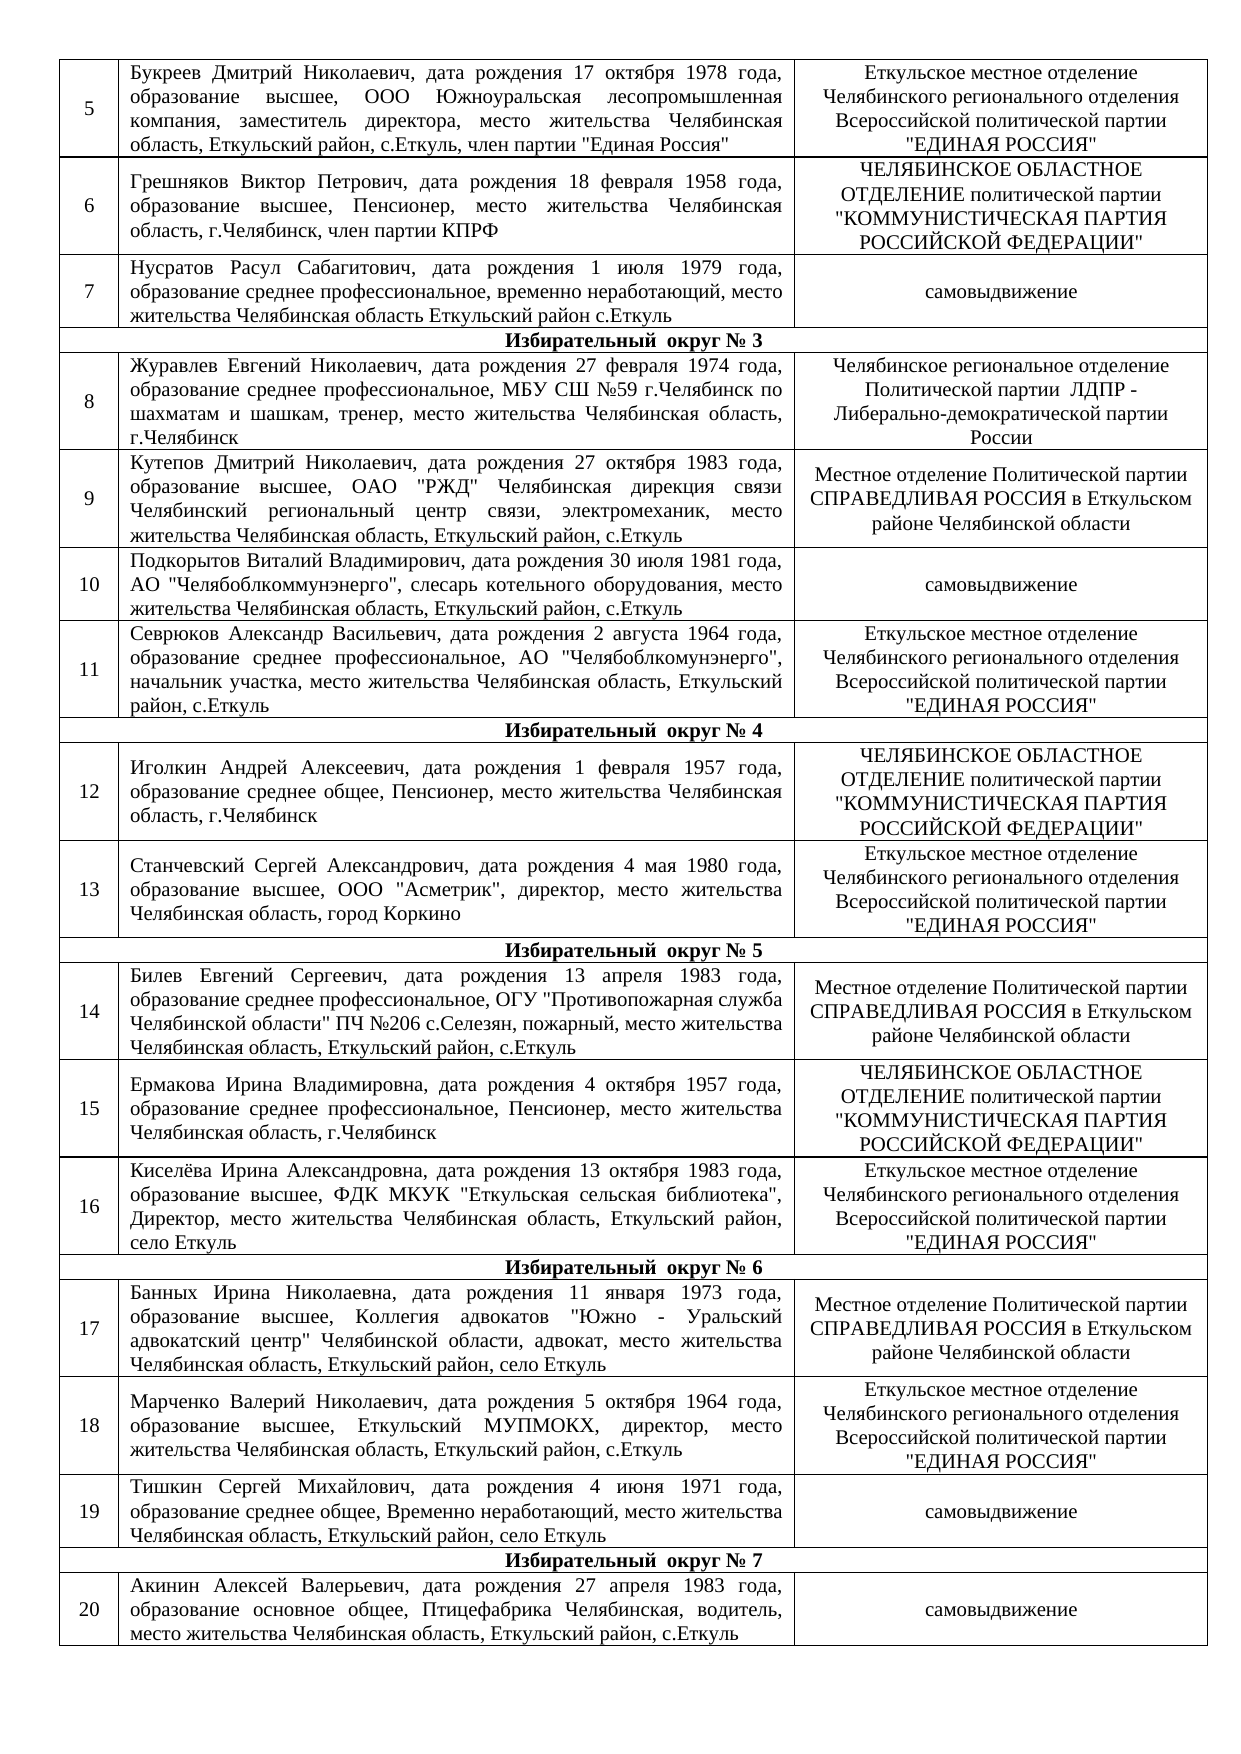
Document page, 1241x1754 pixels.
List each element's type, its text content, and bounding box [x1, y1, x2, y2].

table_cell ЧЕЛЯБИНСКОЕ ОБЛАСТНОЕ ОТДЕЛЕНИЕ политической партии "КОММУНИСТИЧЕСКАЯ ПАРТИЯ РОССИЙСКОЙ ФЕДЕРАЦИИ" [795, 743, 1207, 839]
table_cell самовыдвижение [795, 1475, 1207, 1547]
table_cell 15 [60, 1060, 118, 1156]
table_cell Кутепов Дмитрий Николаевич, дата рождения 27 октября 1983 года, образование высшее, ОАО "РЖД" Челябинская дирекция связи Челябинский региональный центр связи, электромеханик, место жительства Челябинская область, Еткульский район, с.Еткуль [119, 450, 794, 547]
table_cell Местное отделение Политической партии СПРАВЕДЛИВАЯ РОССИЯ в Еткульском районе Челябинской области [795, 1280, 1207, 1376]
table_cell Местное отделение Политической партии СПРАВЕДЛИВАЯ РОССИЯ в Еткульском районе Челябинской области [795, 450, 1207, 547]
table_cell 18 [60, 1377, 118, 1473]
table_cell 8 [60, 353, 118, 449]
table_cell Ермакова Ирина Владимировна, дата рождения 4 октября 1957 года, образование среднее профессиональное, Пенсионер, место жительства Челябинская область, г.Челябинск [119, 1060, 794, 1156]
table_cell Местное отделение Политической партии СПРАВЕДЛИВАЯ РОССИЯ в Еткульском районе Челябинской области [795, 963, 1207, 1059]
table_cell Избирательный округ № 7 [60, 1548, 1207, 1572]
table_cell Еткульское местное отделение Челябинского регионального отделения Всероссийской политической партии "ЕДИНАЯ РОССИЯ" [795, 60, 1207, 156]
table_cell ЧЕЛЯБИНСКОЕ ОБЛАСТНОЕ ОТДЕЛЕНИЕ политической партии "КОММУНИСТИЧЕСКАЯ ПАРТИЯ РОССИЙСКОЙ ФЕДЕРАЦИИ" [795, 158, 1207, 254]
table_cell Станчевский Сергей Александрович, дата рождения 4 мая 1980 года, образование высшее, ООО "Асметрик", директор, место жительства Челябинская область, город Коркино [119, 841, 794, 937]
table_cell 20 [60, 1573, 118, 1645]
table_cell 9 [60, 450, 118, 547]
table_cell Билев Евгений Сергеевич, дата рождения 13 апреля 1983 года, образование среднее профессиональное, ОГУ "Противопожарная служба Челябинской области" ПЧ №206 с.Селезян, пожарный, место жительства Челябинская область, Еткульский район, с.Еткуль [119, 963, 794, 1059]
table_cell самовыдвижение [795, 548, 1207, 620]
table_cell Киселёва Ирина Александровна, дата рождения 13 октября 1983 года, образование высшее, ФДК МКУК "Еткульская сельская библиотека", Директор, место жительства Челябинская область, Еткульский район, село Еткуль [119, 1158, 794, 1254]
table_cell Избирательный округ № 4 [60, 718, 1207, 742]
table_cell Журавлев Евгений Николаевич, дата рождения 27 февраля 1974 года, образование среднее профессиональное, МБУ СШ №59 г.Челябинск по шахматам и шашкам, тренер, место жительства Челябинская область, г.Челябинск [119, 353, 794, 449]
table_cell Избирательный округ № 5 [60, 938, 1207, 962]
table_cell 19 [60, 1475, 118, 1547]
table_cell Избирательный округ № 3 [60, 328, 1207, 352]
table_cell Марченко Валерий Николаевич, дата рождения 5 октября 1964 года, образование высшее, Еткульский МУПМОКХ, директор, место жительства Челябинская область, Еткульский район, с.Еткуль [119, 1377, 794, 1473]
table_cell 16 [60, 1158, 118, 1254]
table_cell самовыдвижение [795, 255, 1207, 327]
table_cell Нусратов Расул Сабагитович, дата рождения 1 июля 1979 года, образование среднее профессиональное, временно неработающий, место жительства Челябинская область Еткульский район с.Еткуль [119, 255, 794, 327]
table_cell 14 [60, 963, 118, 1059]
table_cell Челябинское региональное отделение Политической партии ЛДПР - Либерально-демократической партии России [795, 353, 1207, 449]
table_cell Тишкин Сергей Михайлович, дата рождения 4 июня 1971 года, образование среднее общее, Временно неработающий, место жительства Челябинская область, Еткульский район, село Еткуль [119, 1475, 794, 1547]
table_cell Акинин Алексей Валерьевич, дата рождения 27 апреля 1983 года, образование основное общее, Птицефабрика Челябинская, водитель, место жительства Челябинская область, Еткульский район, с.Еткуль [119, 1573, 794, 1645]
table_cell 7 [60, 255, 118, 327]
table_cell Подкорытов Виталий Владимирович, дата рождения 30 июля 1981 года, АО "Челябоблкоммунэнерго", слесарь котельного оборудования, место жительства Челябинская область, Еткульский район, с.Еткуль [119, 548, 794, 620]
table_cell Иголкин Андрей Алексеевич, дата рождения 1 февраля 1957 года, образование среднее общее, Пенсионер, место жительства Челябинская область, г.Челябинск [119, 743, 794, 839]
table_cell Еткульское местное отделение Челябинского регионального отделения Всероссийской политической партии "ЕДИНАЯ РОССИЯ" [795, 841, 1207, 937]
table_cell Севрюков Александр Васильевич, дата рождения 2 августа 1964 года, образование среднее профессиональное, АО "Челябоблкомунэнерго", начальник участка, место жительства Челябинская область, Еткульский район, с.Еткуль [119, 621, 794, 717]
table_cell Еткульское местное отделение Челябинского регионального отделения Всероссийской политической партии "ЕДИНАЯ РОССИЯ" [795, 1158, 1207, 1254]
table_cell Грешняков Виктор Петрович, дата рождения 18 февраля 1958 года, образование высшее, Пенсионер, место жительства Челябинская область, г.Челябинск, член партии КПРФ [119, 158, 794, 254]
table_cell Избирательный округ № 6 [60, 1255, 1207, 1279]
table_cell Еткульское местное отделение Челябинского регионального отделения Всероссийской политической партии "ЕДИНАЯ РОССИЯ" [795, 1377, 1207, 1473]
table_cell 11 [60, 621, 118, 717]
table_cell 13 [60, 841, 118, 937]
table_cell ЧЕЛЯБИНСКОЕ ОБЛАСТНОЕ ОТДЕЛЕНИЕ политической партии "КОММУНИСТИЧЕСКАЯ ПАРТИЯ РОССИЙСКОЙ ФЕДЕРАЦИИ" [795, 1060, 1207, 1156]
table_cell 5 [60, 60, 118, 156]
table_cell 12 [60, 743, 118, 839]
table_cell самовыдвижение [795, 1573, 1207, 1645]
table_cell 10 [60, 548, 118, 620]
table_cell Еткульское местное отделение Челябинского регионального отделения Всероссийской политической партии "ЕДИНАЯ РОССИЯ" [795, 621, 1207, 717]
table_cell Банных Ирина Николаевна, дата рождения 11 января 1973 года, образование высшее, Коллегия адвокатов "Южно - Уральский адвокатский центр" Челябинской области, адвокат, место жительства Челябинская область, Еткульский район, село Еткуль [119, 1280, 794, 1376]
table_cell 6 [60, 158, 118, 254]
table_cell 17 [60, 1280, 118, 1376]
table_cell Букреев Дмитрий Николаевич, дата рождения 17 октября 1978 года, образование высшее, ООО Южноуральская лесопромышленная компания, заместитель директора, место жительства Челябинская область, Еткульский район, с.Еткуль, член партии "Единая Россия" [119, 60, 794, 156]
